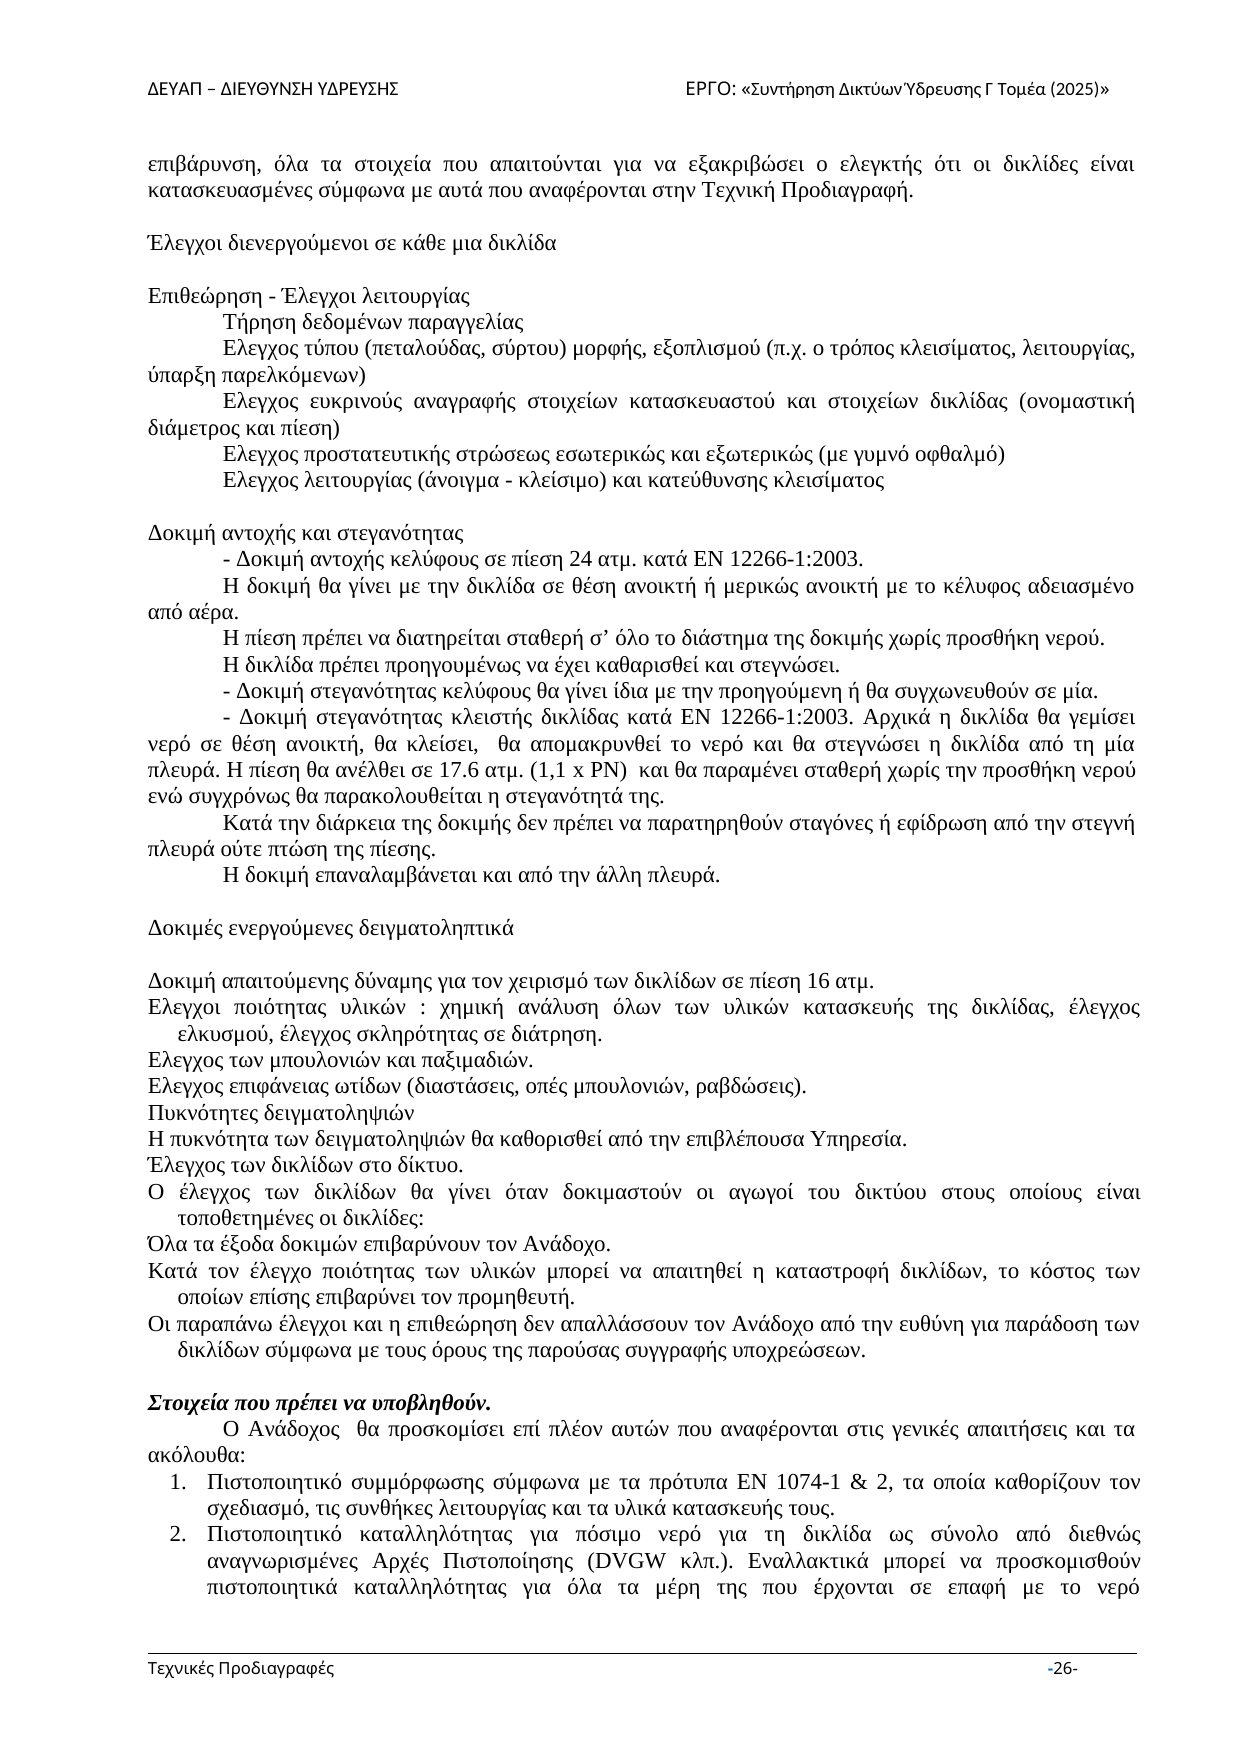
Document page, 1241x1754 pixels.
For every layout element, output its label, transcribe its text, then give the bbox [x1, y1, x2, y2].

text Ελεγχος προστατευτικής στρώσεως εσωτερικώς και εξωτερικώς (με γυμνό οφθαλμό) [148, 440, 1137, 466]
list Δοκιμές ενεργούμενες δειγματοληπτικά [148, 914, 1142, 941]
text - Δοκιμή στεγανότητας κελύφους θα γίνει ίδια με την προηγούμενη ή θα συγχωνευθούν σε μία. [148, 677, 1137, 703]
list Οι παραπάνω έλεγχοι και η επιθεώρηση δεν απαλλάσσουν τον Ανάδοχο από την ευθύνη για παράδοση των δικλίδων σύμφωνα με τους όρους της παρούσας συγγραφής υποχρεώσεων. [148, 1309, 1142, 1362]
list Πιστοποιητικό συμμόρφωσης σύμφωνα με τα πρότυπα ΕΝ 1074-1 & 2, τα οποία καθορίζουν τον σχεδιασμό, τις συνθήκες λειτουργίας και τα υλικά κατασκευής τους. [169, 1468, 1142, 1520]
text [148, 150, 1137, 203]
list Ο έλεγχος των δικλίδων θα γίνει όταν δοκιμαστούν οι αγωγοί του δικτύου στους οποίους είναι τοποθετημένες οι δικλίδες: [148, 1178, 1142, 1231]
text - Δοκιμή στεγανότητας κλειστής δικλίδας κατά ΕΝ 12266-1:2003. Αρχικά η δικλίδα θα γεμίσει νερό σε θέση ανοικτή, θα κλείσει, θα απομακρυνθεί το νερό και θα στεγνώσει η δικλίδα από τη μία πλευρά. Η πίεση θα ανέλθει σε 17.6 ατμ. (1,1 x PN) και θα παραμένει σταθερή χωρίς την προσθήκη νερού ενώ συγχρόνως θα παρακολουθείται η στεγανότητά της. [148, 703, 1137, 809]
list Έλεγχος των δικλίδων στο δίκτυο. [148, 1151, 1142, 1178]
text Η δοκιμή επαναλαμβάνεται και από την άλλη πλευρά. [148, 862, 1137, 888]
list Ελεγχοι ποιότητας υλικών : χημική ανάλυση όλων των υλικών κατασκευής της δικλίδας, έλεγχος ελκυσμού, έλεγχος σκληρότητας σε διάτρηση. [148, 993, 1142, 1046]
text Ελεγχος ευκρινούς αναγραφής στοιχείων κατασκευαστού και στοιχείων δικλίδας (ονομαστική διάμετρος και πίεση) [148, 387, 1137, 440]
list Η πυκνότητα των δειγματοληψιών θα καθορισθεί από την επιβλέπουσα Υπηρεσία. [148, 1125, 1142, 1151]
list Δοκιμή απαιτούμενης δύναμης για τον χειρισμό των δικλίδων σε πίεση 16 ατμ. [148, 967, 1142, 993]
list Ελεγχος των μπουλονιών και παξιμαδιών. [148, 1046, 1142, 1072]
text Η δικλίδα πρέπει προηγουμένως να έχει καθαρισθεί και στεγνώσει. [148, 651, 1137, 677]
text - Δοκιμή αντοχής κελύφους σε πίεση 24 ατμ. κατά ΕΝ 12266-1:2003. [148, 545, 1137, 572]
list Κατά τον έλεγχο ποιότητας των υλικών μπορεί να απαιτηθεί η καταστροφή δικλίδων, το κόστος των οποίων επίσης επιβαρύνει τον προμηθευτή. [148, 1257, 1142, 1309]
list Έλεγχοι διενεργούμενοι σε κάθε μια δικλίδα [148, 229, 1142, 255]
text Ο Ανάδοχος θα προσκομίσει επί πλέον αυτών που αναφέρονται στις γενικές απαιτήσεις και τα ακόλουθα: [148, 1415, 1137, 1468]
text Η πίεση πρέπει να διατηρείται σταθερή σ’ όλο το διάστημα της δοκιμής χωρίς προσθήκη νερού. [148, 624, 1137, 651]
text Τήρηση δεδομένων παραγγελίας [148, 308, 1137, 334]
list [169, 1520, 1142, 1599]
list Πυκνότητες δειγματοληψιών [148, 1099, 1142, 1125]
text Δοκιμή αντοχής και στεγανότητας [148, 519, 1137, 545]
text Επιθεώρηση - Έλεγχοι λειτουργίας [148, 282, 1137, 308]
text Κατά την διάρκεια της δοκιμής δεν πρέπει να παρατηρηθούν σταγόνες ή εφίδρωση από την στεγνή πλευρά ούτε πτώση της πίεσης. [148, 809, 1137, 862]
list Όλα τα έξοδα δοκιμών επιβαρύνουν τον Ανάδοχο. [148, 1231, 1142, 1257]
subtitle Στοιχεία που πρέπει να υποβληθούν. [148, 1389, 1137, 1415]
text Ελεγχος λειτουργίας (άνοιγμα - κλείσιμο) και κατεύθυνσης κλεισίματος [148, 466, 1137, 493]
text Ελεγχος τύπου (πεταλούδας, σύρτου) μορφής, εξοπλισμού (π.χ. ο τρόπος κλεισίματος, λειτουργίας, ύπαρξη παρελκόμενων) [148, 334, 1137, 387]
text Η δοκιμή θα γίνει με την δικλίδα σε θέση ανοικτή ή μερικώς ανοικτή με το κέλυφος αδειασμένο από αέρα. [148, 572, 1137, 624]
list Ελεγχος επιφάνειας ωτίδων (διαστάσεις, οπές μπουλονιών, ραβδώσεις). [148, 1072, 1142, 1099]
